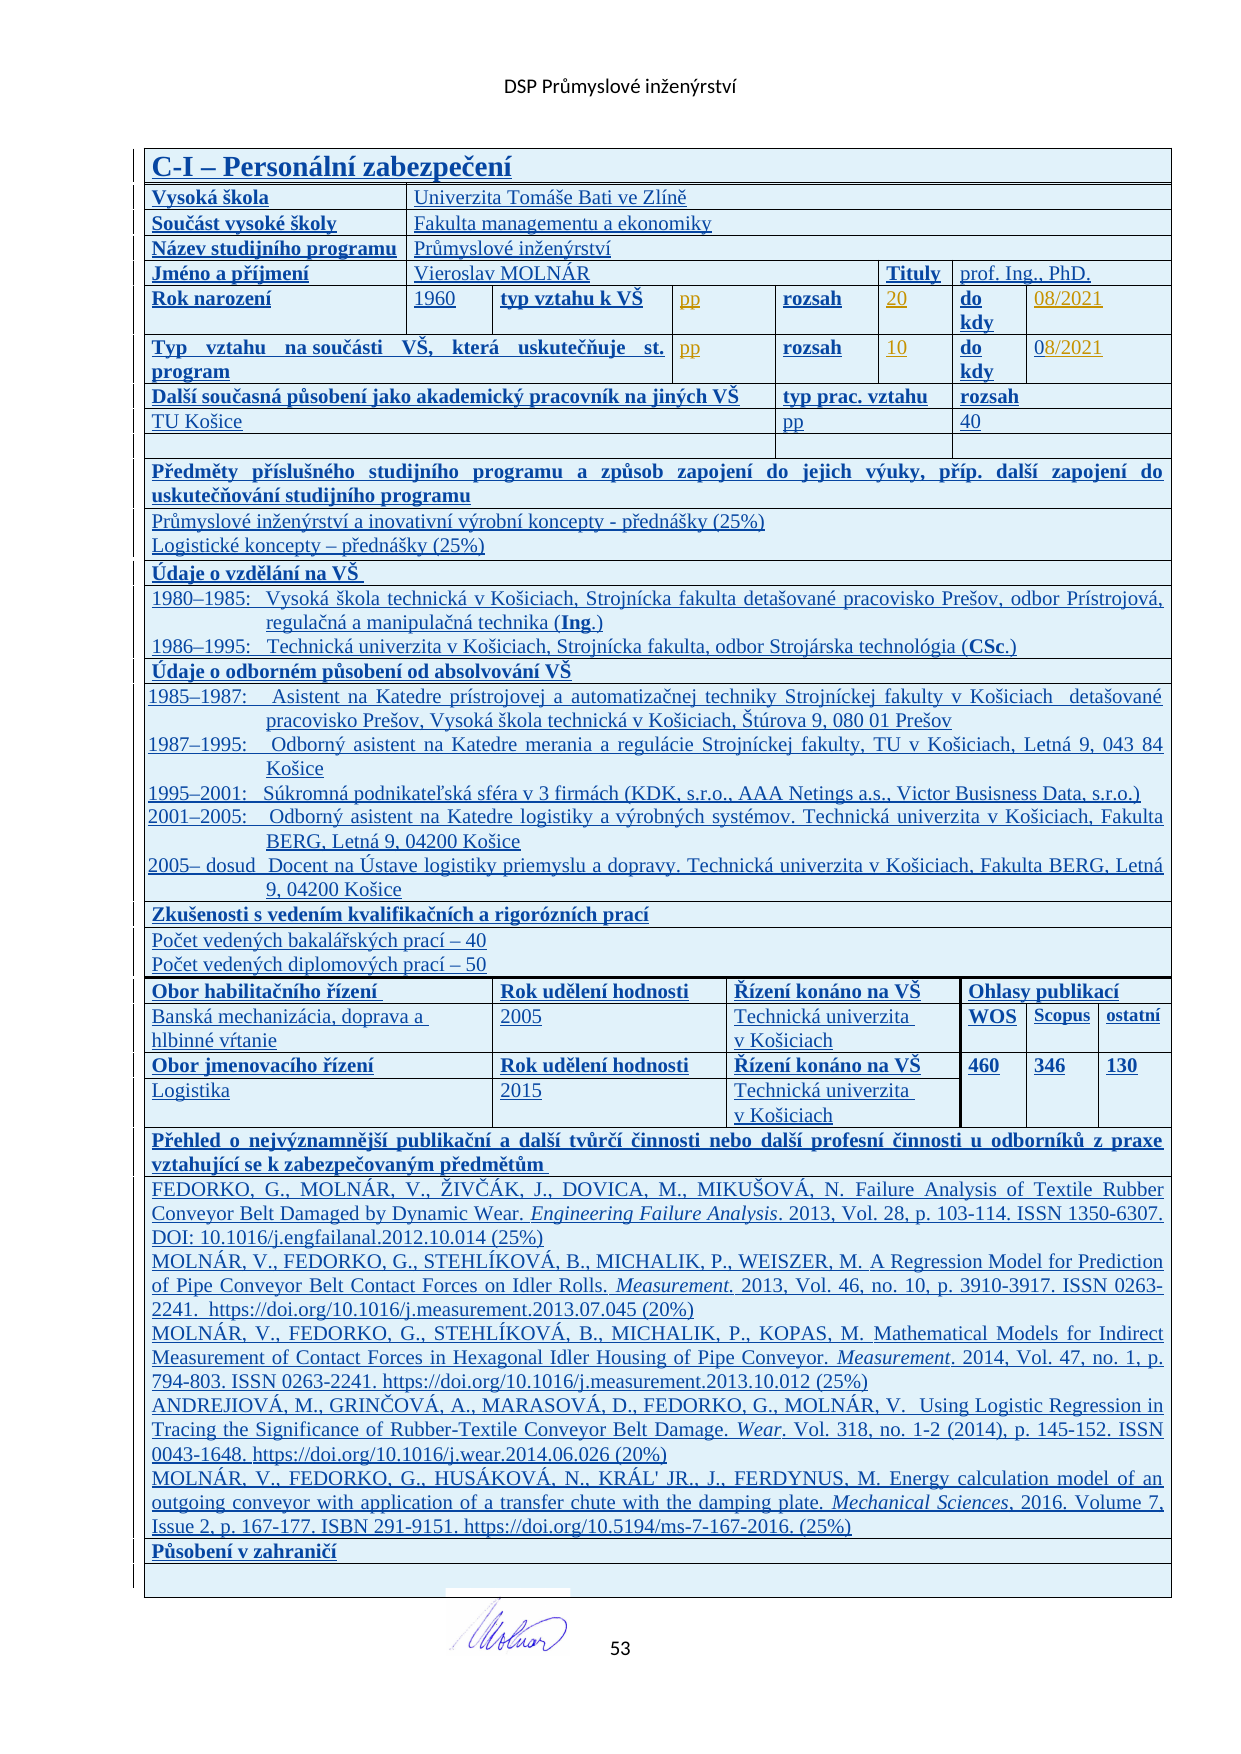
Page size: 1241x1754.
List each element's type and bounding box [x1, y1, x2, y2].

picture [445, 1598, 571, 1656]
picture [445, 1588, 571, 1597]
